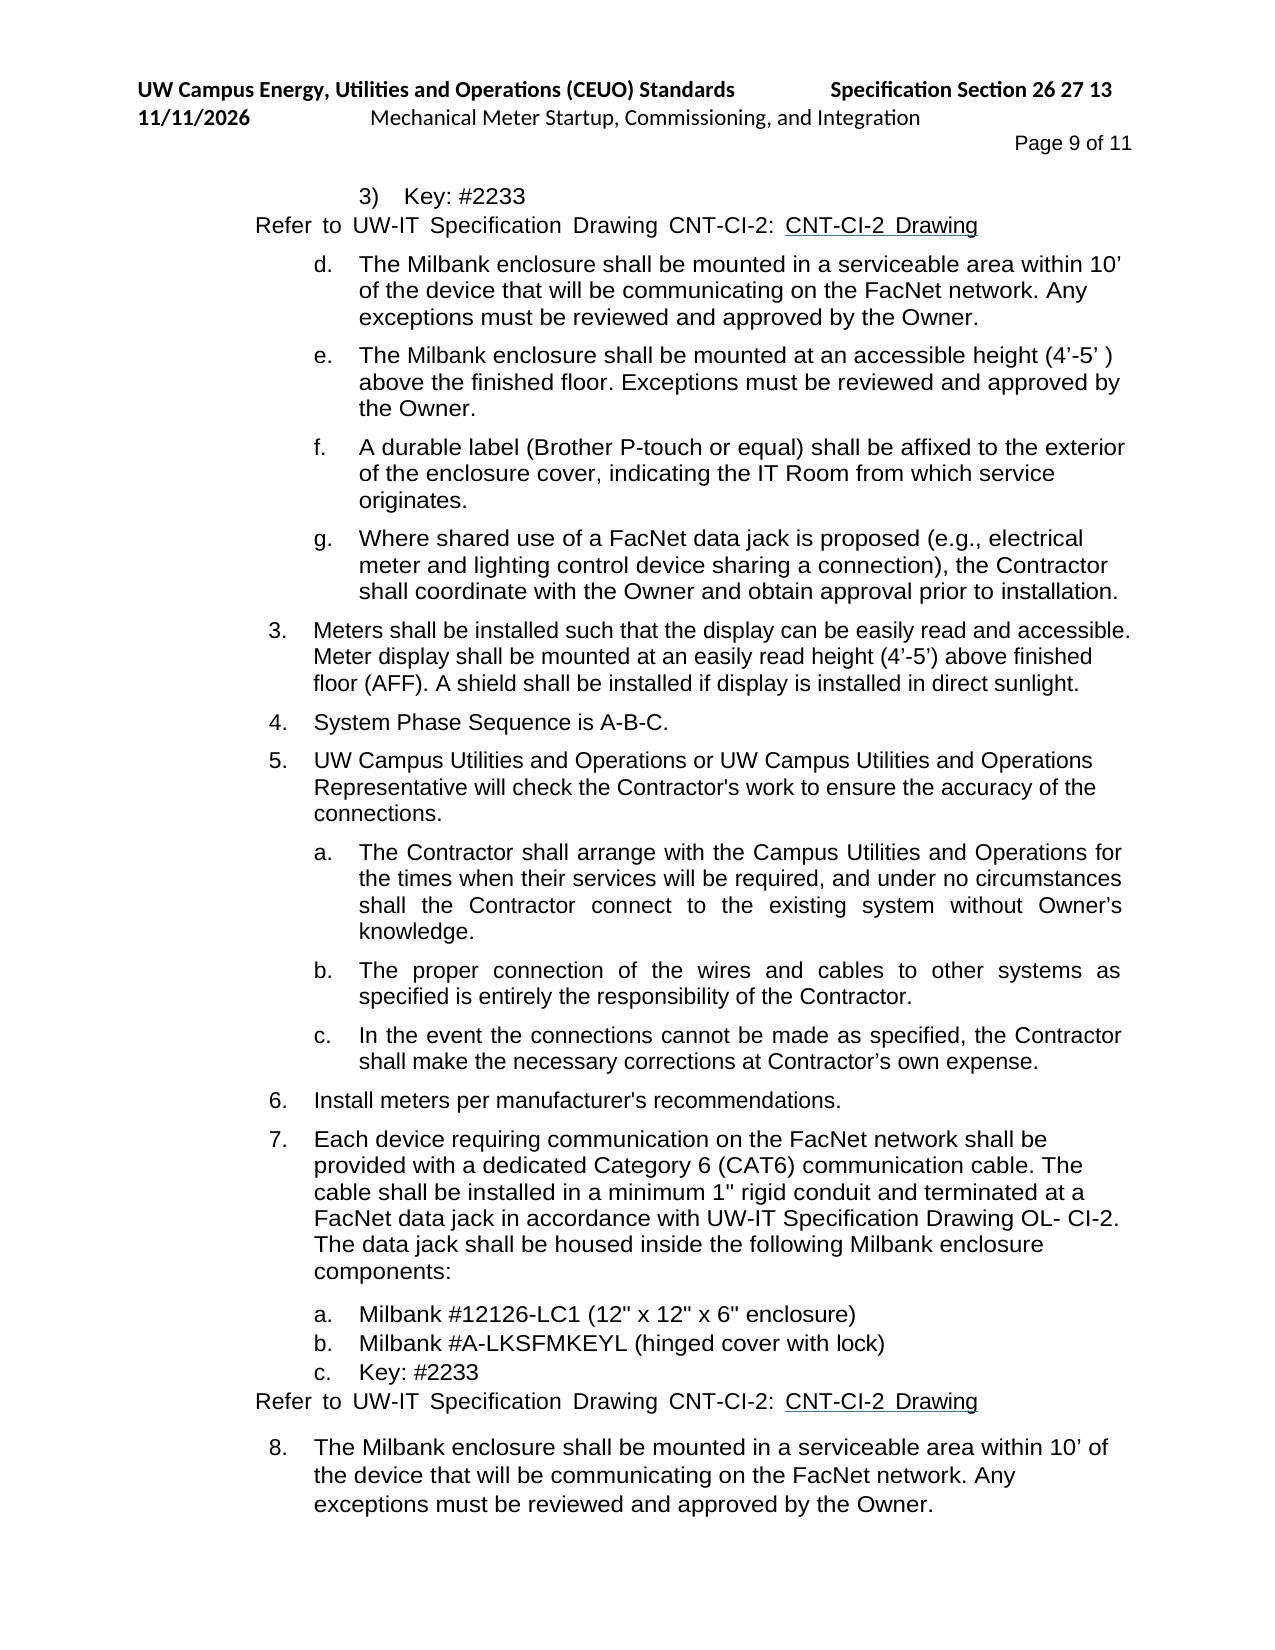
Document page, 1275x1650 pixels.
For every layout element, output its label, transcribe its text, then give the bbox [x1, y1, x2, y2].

list The proper connection of the wires and cables to other systems as specified is entirely the responsibility of the Contractor. [314, 957, 1122, 1009]
list Where shared use of a FacNet data jack is proposed (e.g., electrical meter and lighting control device sharing a connection), the Contractor shall coordinate with the Owner and obtain approval prior to installation. [314, 525, 1133, 604]
list The Milbank enclosure shall be mounted in a serviceable area within 10’ of the device that will be communicating on the FacNet network. Any exceptions must be reviewed and approved by the Owner. [314, 251, 1133, 330]
list System Phase Sequence is A-B-C. [269, 708, 1133, 735]
list Install meters per manufacturer's recommendations. [269, 1087, 1133, 1113]
list The Milbank enclosure shall be mounted in a serviceable area within 10’ of the device that will be communicating on the FacNet network. Any exceptions must be reviewed and approved by the Owner. [269, 1434, 1122, 1517]
list Key: #2233 [314, 1359, 1133, 1385]
list A durable label (Brother P-touch or equal) shall be affixed to the exterior of the enclosure cover, indicating the IT Room from which service originates. [314, 434, 1133, 513]
list Meters shall be installed such that the display can be easily read and accessible. Meter display shall be mounted at an easily read height (4’-5’) above finished floor (AFF). A shield shall be installed if display is installed in direct sunlight. [268, 617, 1133, 696]
list Each device requiring communication on the FacNet network shall be provided with a dedicated Category 6 (CAT6) communication cable. The cable shall be installed in a minimum 1" rigid conduit and terminated at a FacNet data jack in accordance with UW-IT Specification Drawing OL- CI-2. The data jack shall be housed inside the following Milbank enclosure components: [269, 1126, 1133, 1284]
text Refer to UW-IT Specification Drawing CNT-CI-2: CNT-CI-2 Drawing [255, 1388, 1133, 1414]
list Milbank #A-LKSFMKEYL (hinged cover with lock) [314, 1329, 1133, 1356]
list The Milbank enclosure shall be mounted at an accessible height (4’-5’ ) above the finished floor. Exceptions must be reviewed and approved by the Owner. [314, 342, 1133, 421]
list In the event the connections cannot be made as specified, the Contractor shall make the necessary corrections at Contractor’s own expense. [314, 1022, 1122, 1074]
list UW Campus Utilities and Operations or UW Campus Utilities and Operations Representative will check the Contractor's work to ensure the accuracy of the connections. [269, 747, 1122, 826]
list The Contractor shall arrange with the Campus Utilities and Operations for the times when their services will be required, and under no circumstances shall the Contractor connect to the existing system without Owner’s knowledge. [314, 839, 1122, 944]
text Refer to UW-IT Specification Drawing CNT-CI-2: CNT-CI-2 Drawing [255, 212, 1133, 238]
list Milbank #12126-LC1 (12" x 12" x 6" enclosure) [314, 1301, 1133, 1327]
list Key: #2233 [359, 183, 1133, 209]
